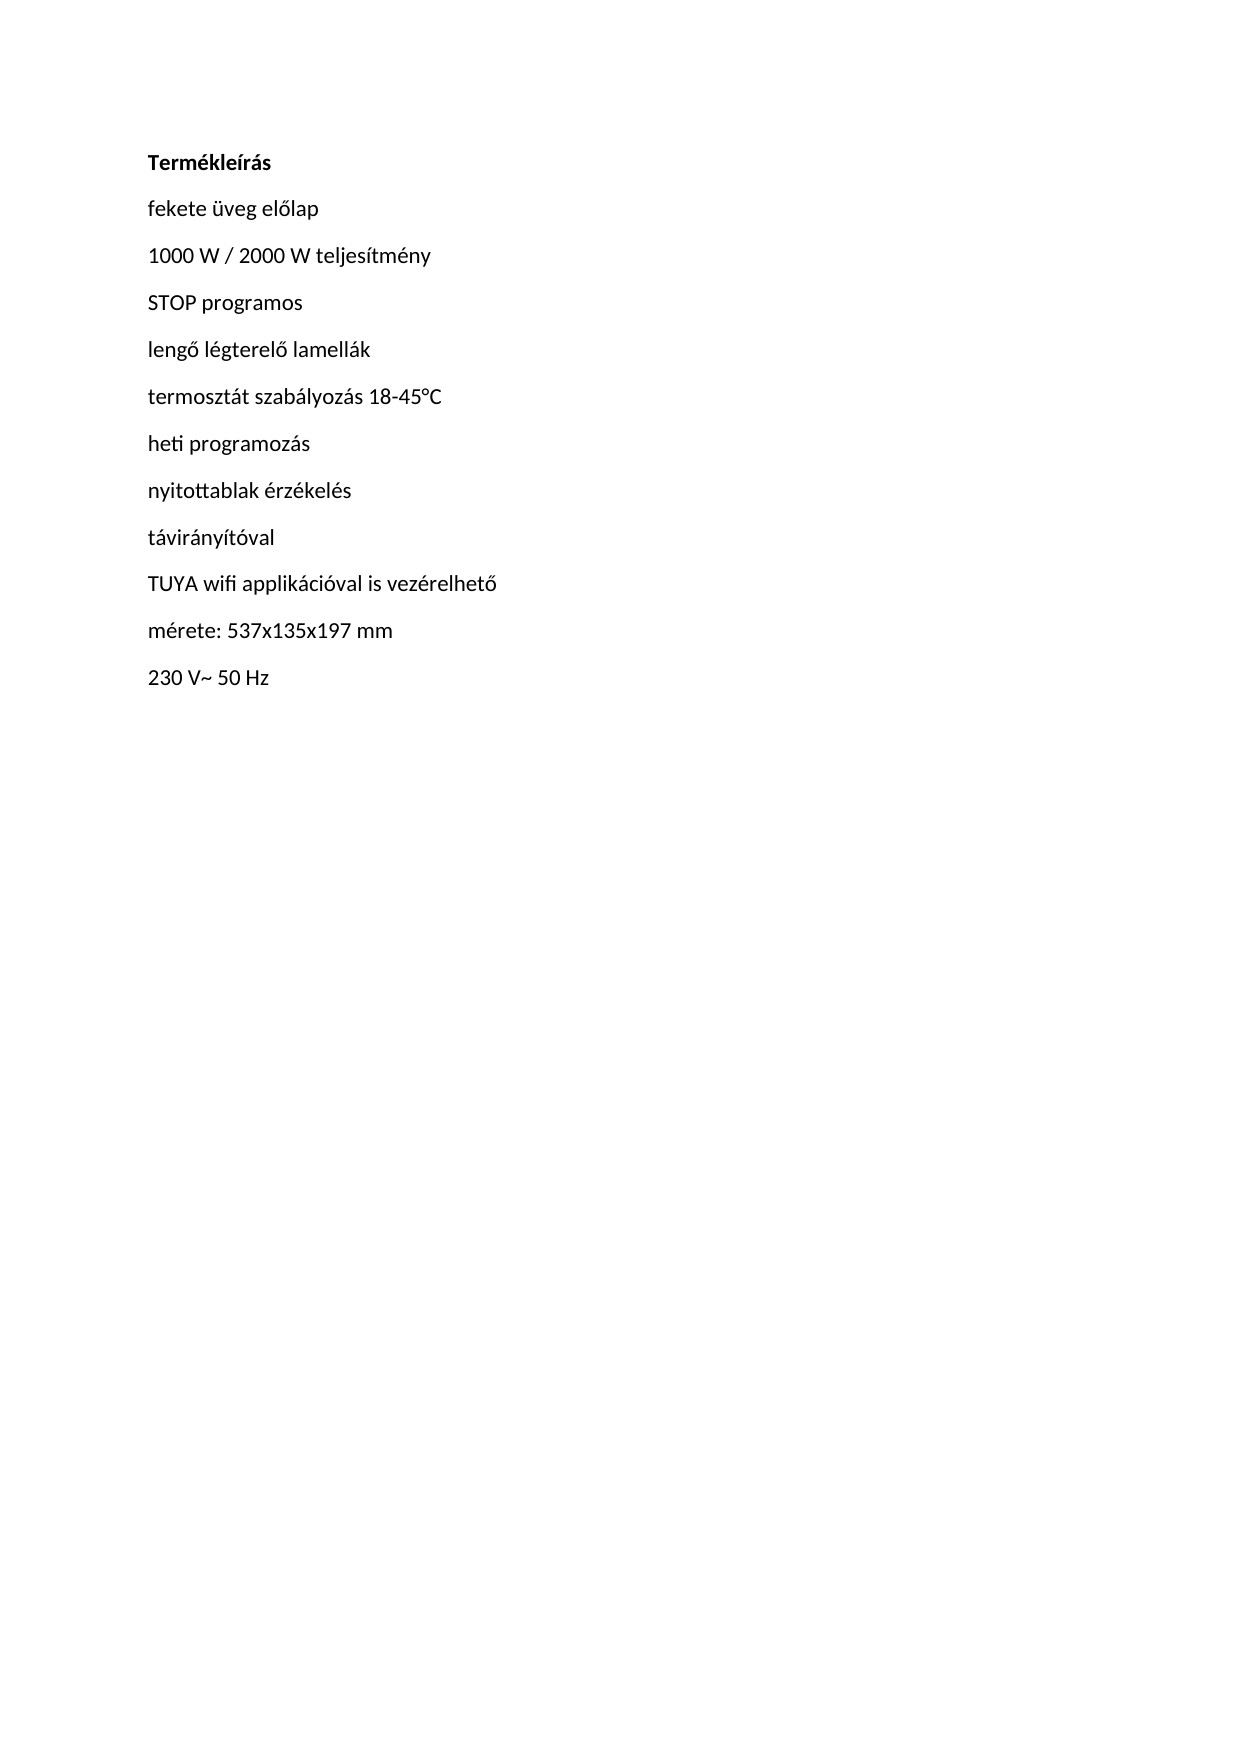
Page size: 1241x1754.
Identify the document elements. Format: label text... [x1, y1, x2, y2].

text heti programozás [148, 429, 1093, 457]
text Termékleírás [148, 148, 1093, 176]
text fekete üveg előlap [148, 194, 1093, 222]
text lengő légterelő lamellák [148, 335, 1093, 363]
text 1000 W / 2000 W teljesítmény [148, 241, 1093, 269]
text TUYA wifi applikációval is vezérelhető [148, 569, 1093, 597]
text STOP programos [148, 288, 1093, 316]
text mérete: 537x135x197 mm [148, 616, 1093, 644]
text 230 V~ 50 Hz [148, 663, 1093, 691]
text termosztát szabályozás 18-45°C [148, 382, 1093, 410]
text távirányítóval [148, 523, 1093, 551]
text nyitottablak érzékelés [148, 476, 1093, 504]
